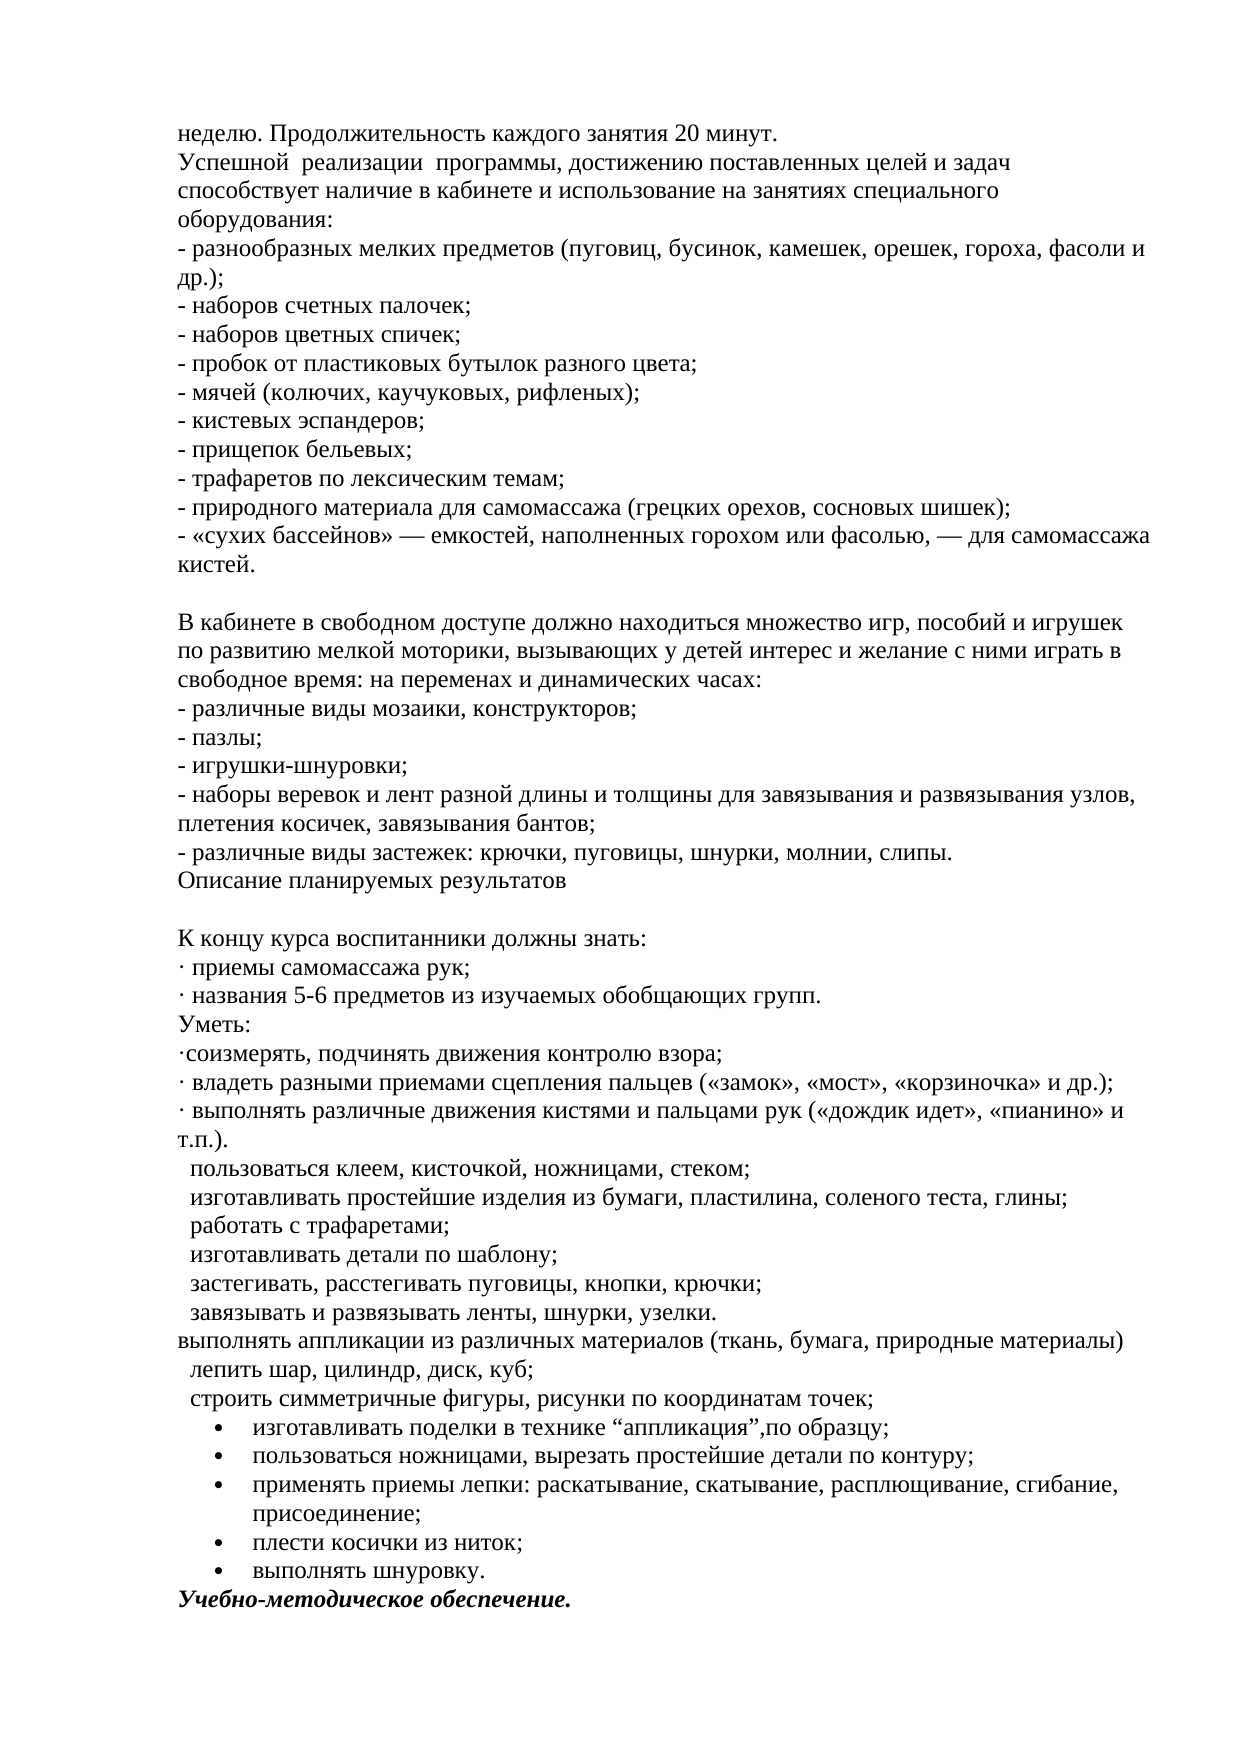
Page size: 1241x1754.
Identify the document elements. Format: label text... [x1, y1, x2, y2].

list применять приемы лепки: раскатывание, скатывание, расплющивание, сгибание, присоединение; [215, 1469, 1152, 1527]
list выполнять шнуровку. [215, 1556, 1152, 1584]
text работать с трафаретами; [177, 1211, 1152, 1239]
list плести косички из ниток; [215, 1527, 1152, 1556]
text изготавливать детали по шаблону; [177, 1239, 1152, 1268]
text завязывать и развязывать ленты, шнурки, узелки. [177, 1297, 1152, 1326]
text Учебно-методическое обеспечение. [177, 1584, 1152, 1613]
text Описание планируемых результатов [177, 866, 1152, 894]
text пользоваться клеем, кисточкой, ножницами, стеком; [177, 1153, 1152, 1182]
text изготавливать простейшие изделия из бумаги, пластилина, соленого теста, глины; [177, 1182, 1152, 1211]
text лепить шар, цилиндр, диск, куб; [177, 1354, 1152, 1383]
list изготавливать поделки в технике “аппликация”,по образцу; [215, 1412, 1152, 1441]
list пользоваться ножницами, вырезать простейшие детали по контуру; [215, 1441, 1152, 1469]
text К концу курса воспитанники должны знать: · приемы самомассажа рук; · названия 5-6 предметов из изучаемых обобщающих групп. Уметь: ·соизмерять, подчинять движения контролю взора; · владеть разными приемами сцепления пальцев («замок», «мост», «корзиночка» и др.); · выполнять различные движения кистями и пальцами рук («дождик идет», «пианино» и т.п.). [177, 894, 1152, 1153]
text застегивать, расстегивать пуговицы, кнопки, крючки; [177, 1268, 1152, 1297]
text строить симметричные фигуры, рисунки по координатам точек; [177, 1383, 1152, 1412]
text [177, 118, 1152, 866]
text выполнять аппликации из различных материалов (ткань, бумага, природные материалы) [177, 1326, 1152, 1354]
